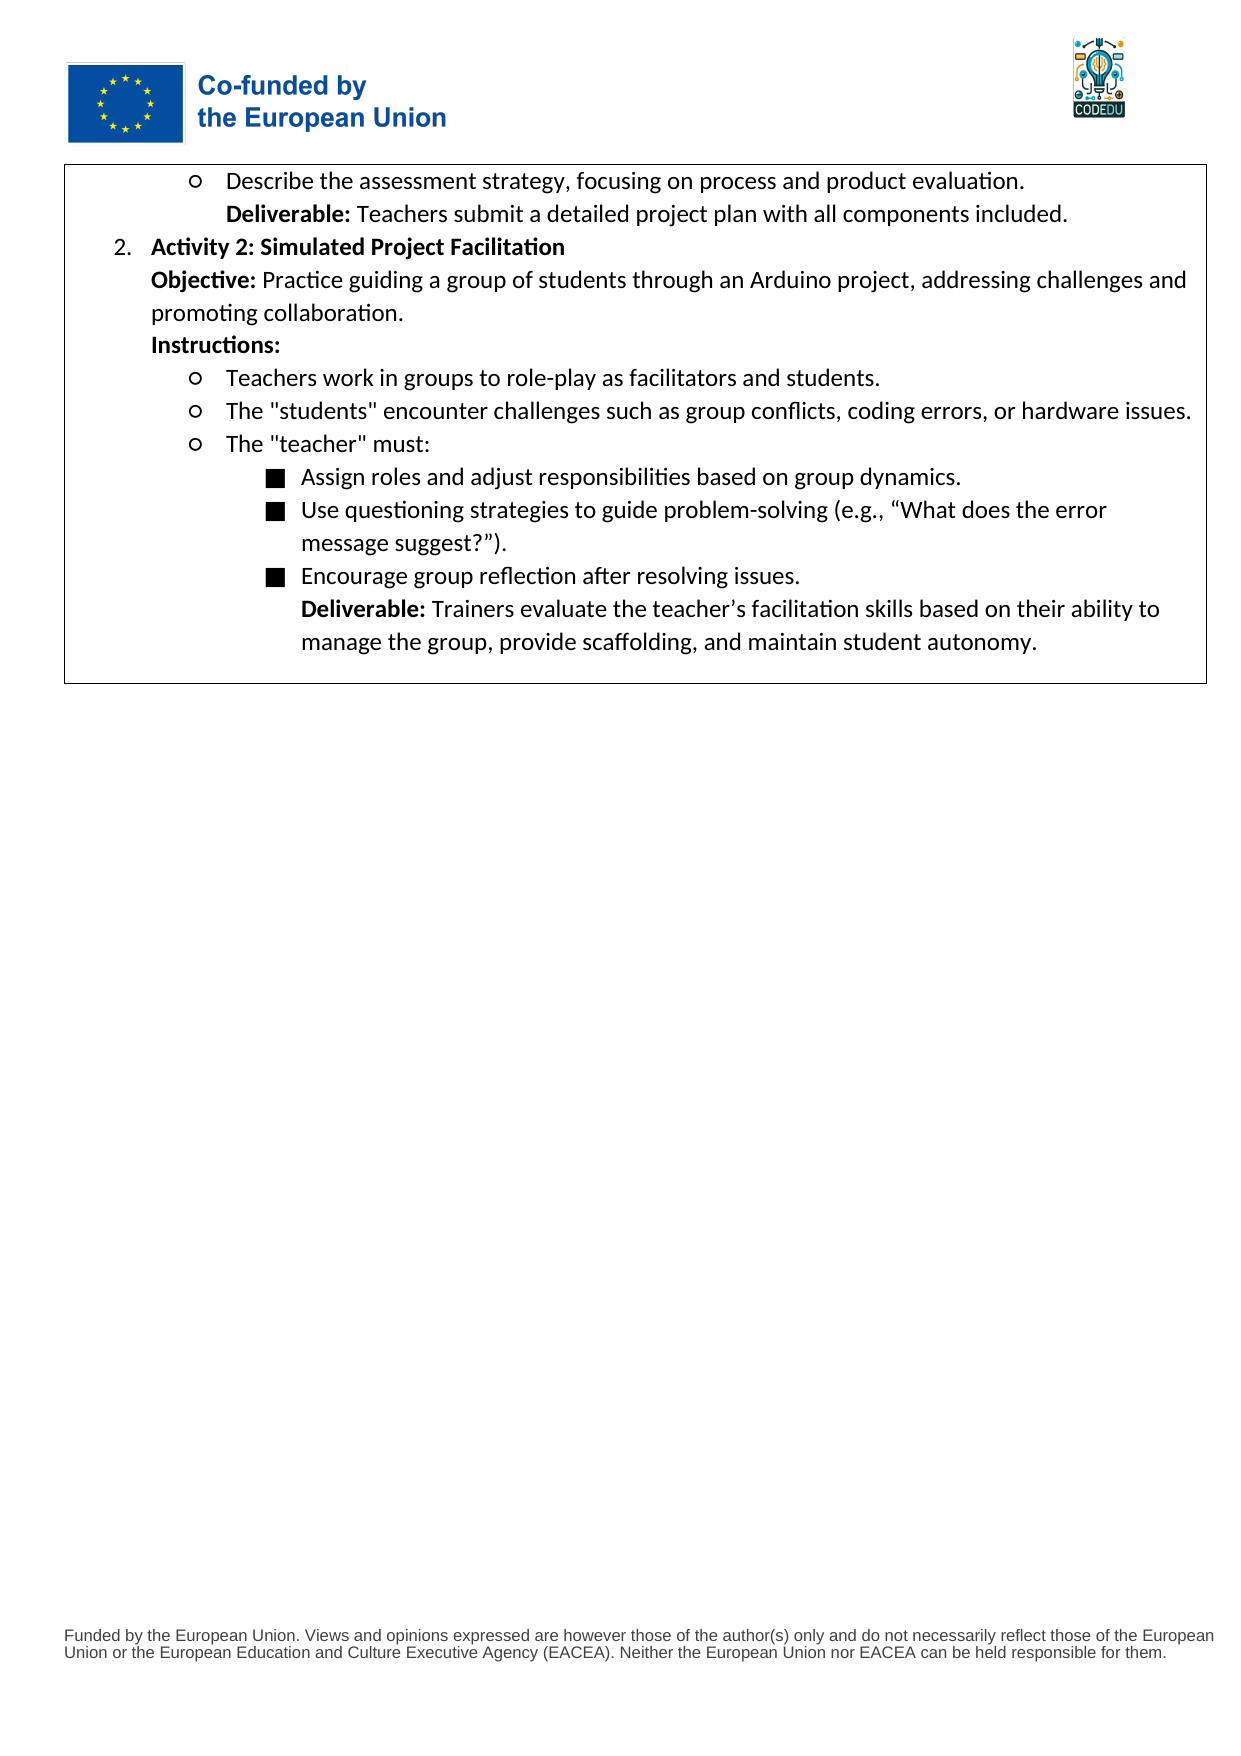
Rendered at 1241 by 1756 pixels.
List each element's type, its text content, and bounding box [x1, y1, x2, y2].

picture [1028, 9, 1170, 164]
picture [63, 61, 475, 148]
